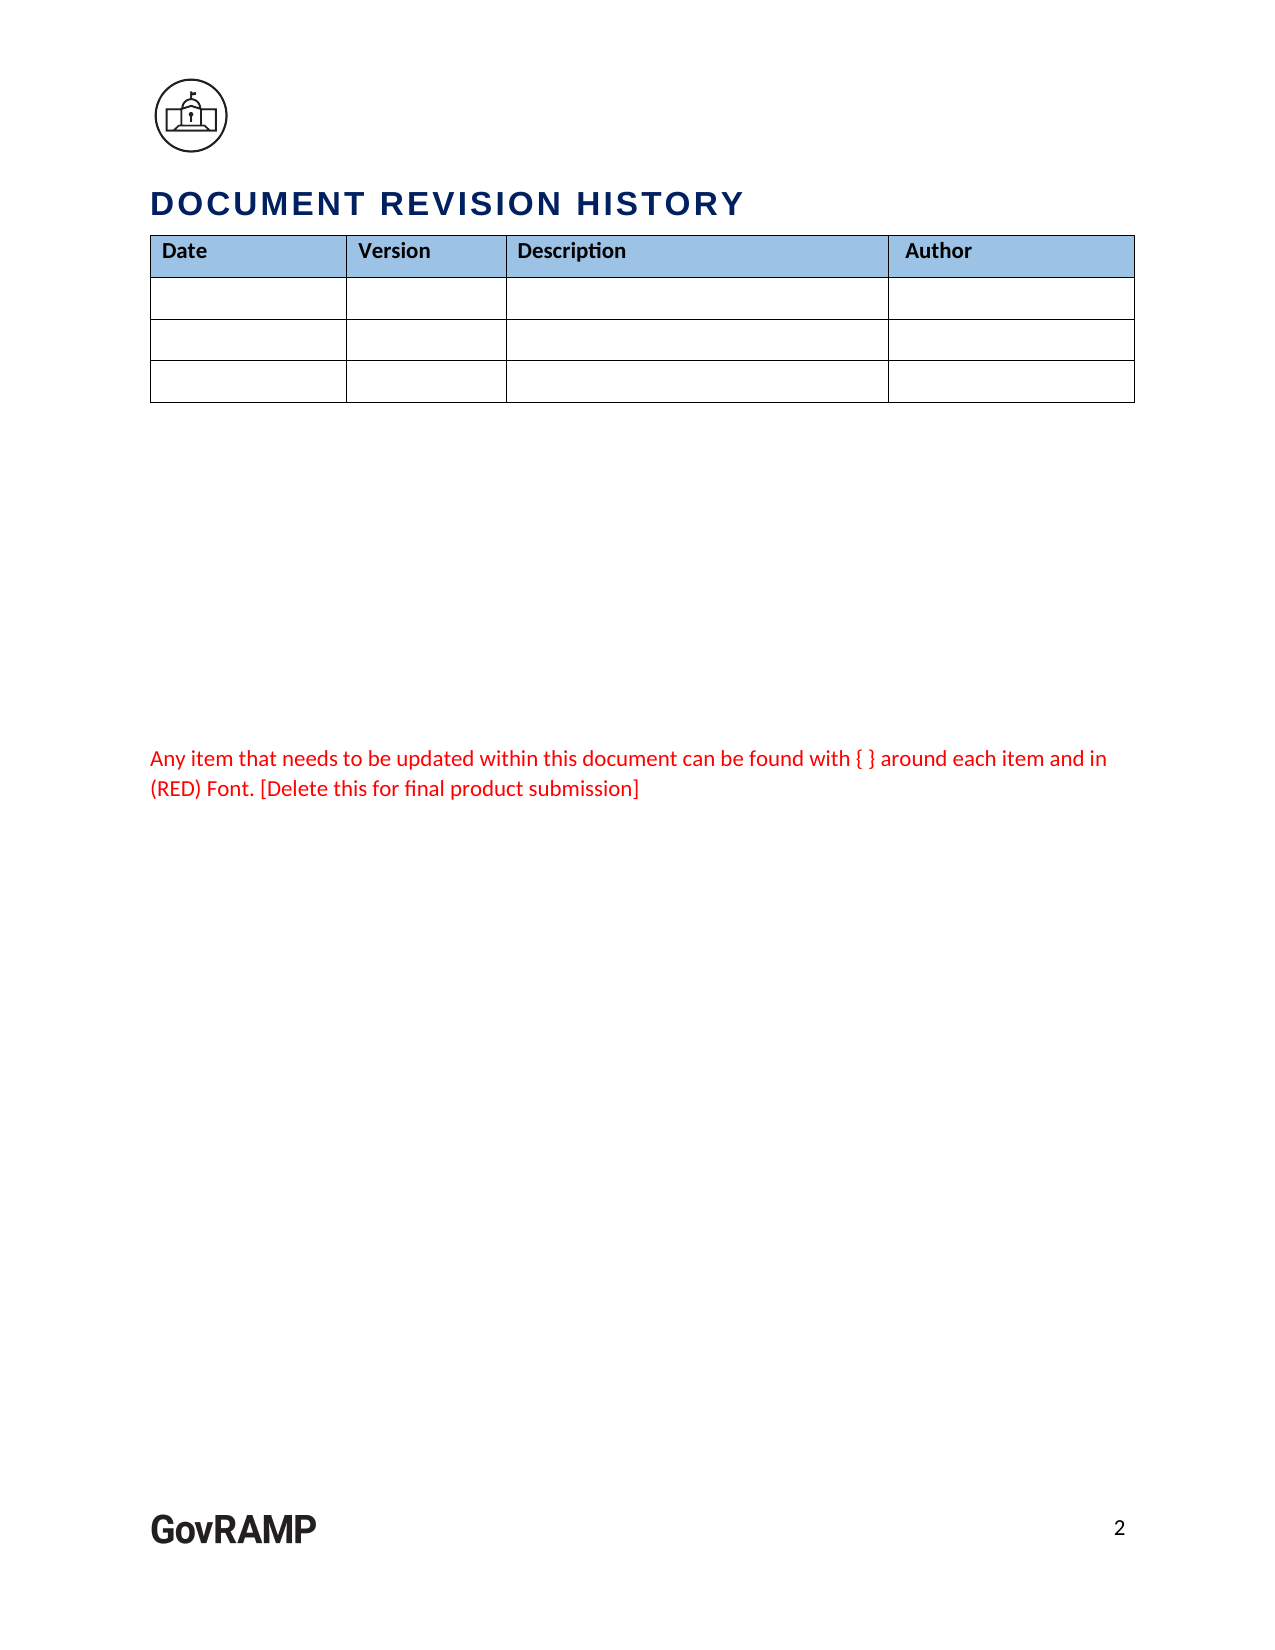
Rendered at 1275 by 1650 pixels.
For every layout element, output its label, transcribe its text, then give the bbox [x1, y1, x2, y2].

table_cell [889, 278, 1134, 318]
table_header Description [507, 236, 888, 277]
subtitle Document Revision History [150, 184, 1125, 223]
table_cell [507, 320, 888, 360]
table_cell [151, 278, 346, 318]
table_cell [347, 320, 506, 360]
picture [150, 75, 232, 157]
picture [150, 1512, 318, 1546]
table_cell [347, 278, 506, 318]
table_header Version [347, 236, 506, 277]
table_cell [151, 361, 346, 402]
table_cell [889, 361, 1134, 402]
table_cell [151, 320, 346, 360]
table_cell [507, 361, 888, 402]
table_cell [347, 361, 506, 402]
table_header Date [151, 236, 346, 277]
table_cell [889, 320, 1134, 360]
table_header Author [889, 236, 1134, 277]
table_cell [507, 278, 888, 318]
text Any item that needs to be updated within this document can be found with { } around each item and in (RED) Font. [Delete this for final product submission] [150, 744, 1125, 803]
